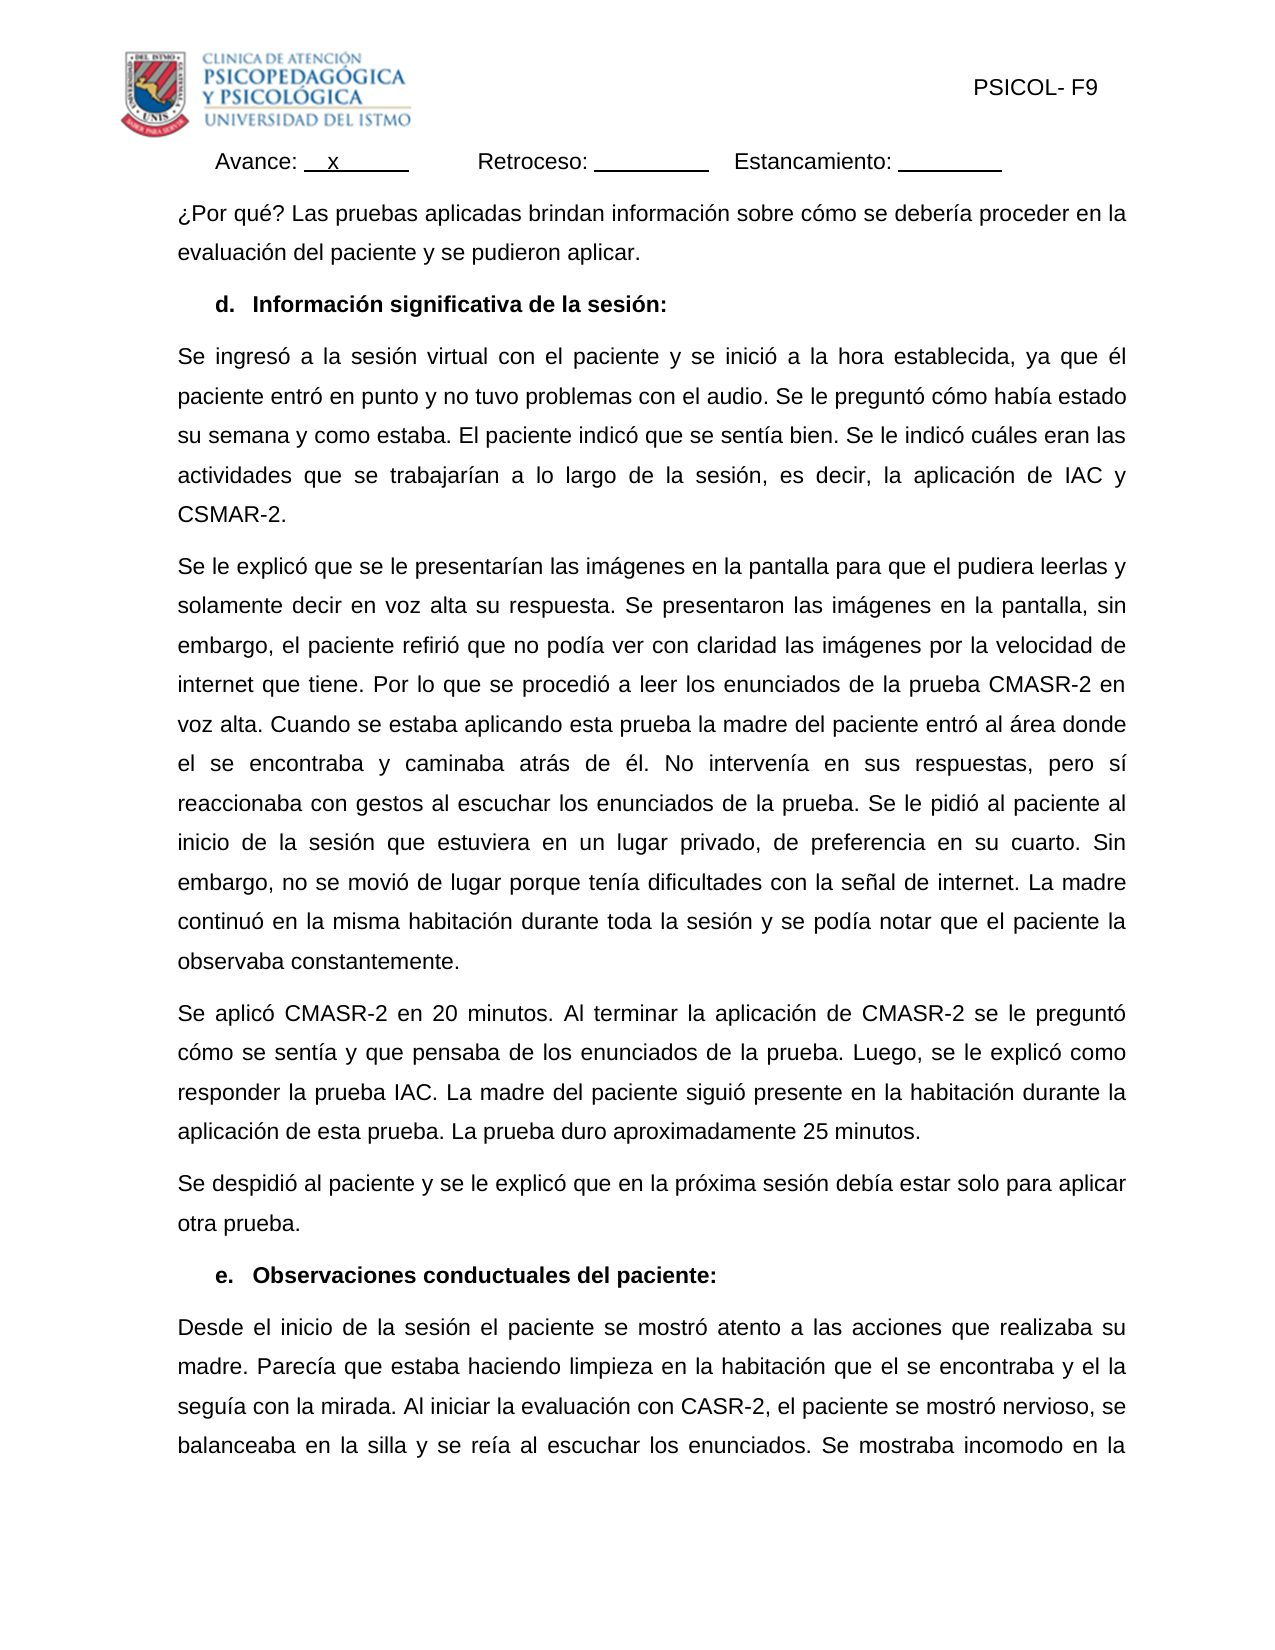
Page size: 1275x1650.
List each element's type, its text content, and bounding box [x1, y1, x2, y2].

text Avance: x Retroceso: Estancamiento: [215, 148, 1127, 174]
picture [65, 20, 437, 148]
text Se aplicó CMASR-2 en 20 minutos. Al terminar la aplicación de CMASR-2 se le preguntó cómo se sentía y que pensaba de los enunciados de la prueba. Luego, se le explicó como responder la prueba IAC. La madre del paciente siguió presente en la habitación durante la aplicación de esta prueba. La prueba duro aproximadamente 25 minutos. [177, 1000, 1127, 1144]
text ¿Por qué? Las pruebas aplicadas brindan información sobre cómo se debería proceder en la evaluación del paciente y se pudieron aplicar. [177, 200, 1127, 266]
text Se despidió al paciente y se le explicó que en la próxima sesión debía estar solo para aplicar otra prueba. [177, 1170, 1127, 1236]
list Observaciones conductuales del paciente: [215, 1262, 1127, 1288]
text Se le explicó que se le presentarían las imágenes en la pantalla para que el pudiera leerlas y solamente decir en voz alta su respuesta. Se presentaron las imágenes en la pantalla, sin embargo, el paciente refirió que no podía ver con claridad las imágenes por la velocidad de internet que tiene. Por lo que se procedió a leer los enunciados de la prueba CMASR-2 en voz alta. Cuando se estaba aplicando esta prueba la madre del paciente entró al área donde el se encontraba y caminaba atrás de él. No intervenía en sus respuestas, pero sí reaccionaba con gestos al escuchar los enunciados de la prueba. Se le pidió al paciente al inicio de la sesión que estuviera en un lugar privado, de preferencia en su cuarto. Sin embargo, no se movió de lugar porque tenía dificultades con la señal de internet. La madre continuó en la misma habitación durante toda la sesión y se podía notar que el paciente la observaba constantemente. [177, 553, 1127, 974]
text Se ingresó a la sesión virtual con el paciente y se inició a la hora establecida, ya que él paciente entró en punto y no tuvo problemas con el audio. Se le preguntó cómo había estado su semana y como estaba. El paciente indicó que se sentía bien. Se le indicó cuáles eran las actividades que se trabajarían a lo largo de la sesión, es decir, la aplicación de IAC y CSMAR-2. [177, 343, 1127, 527]
list Información significativa de la sesión: [215, 291, 1127, 317]
